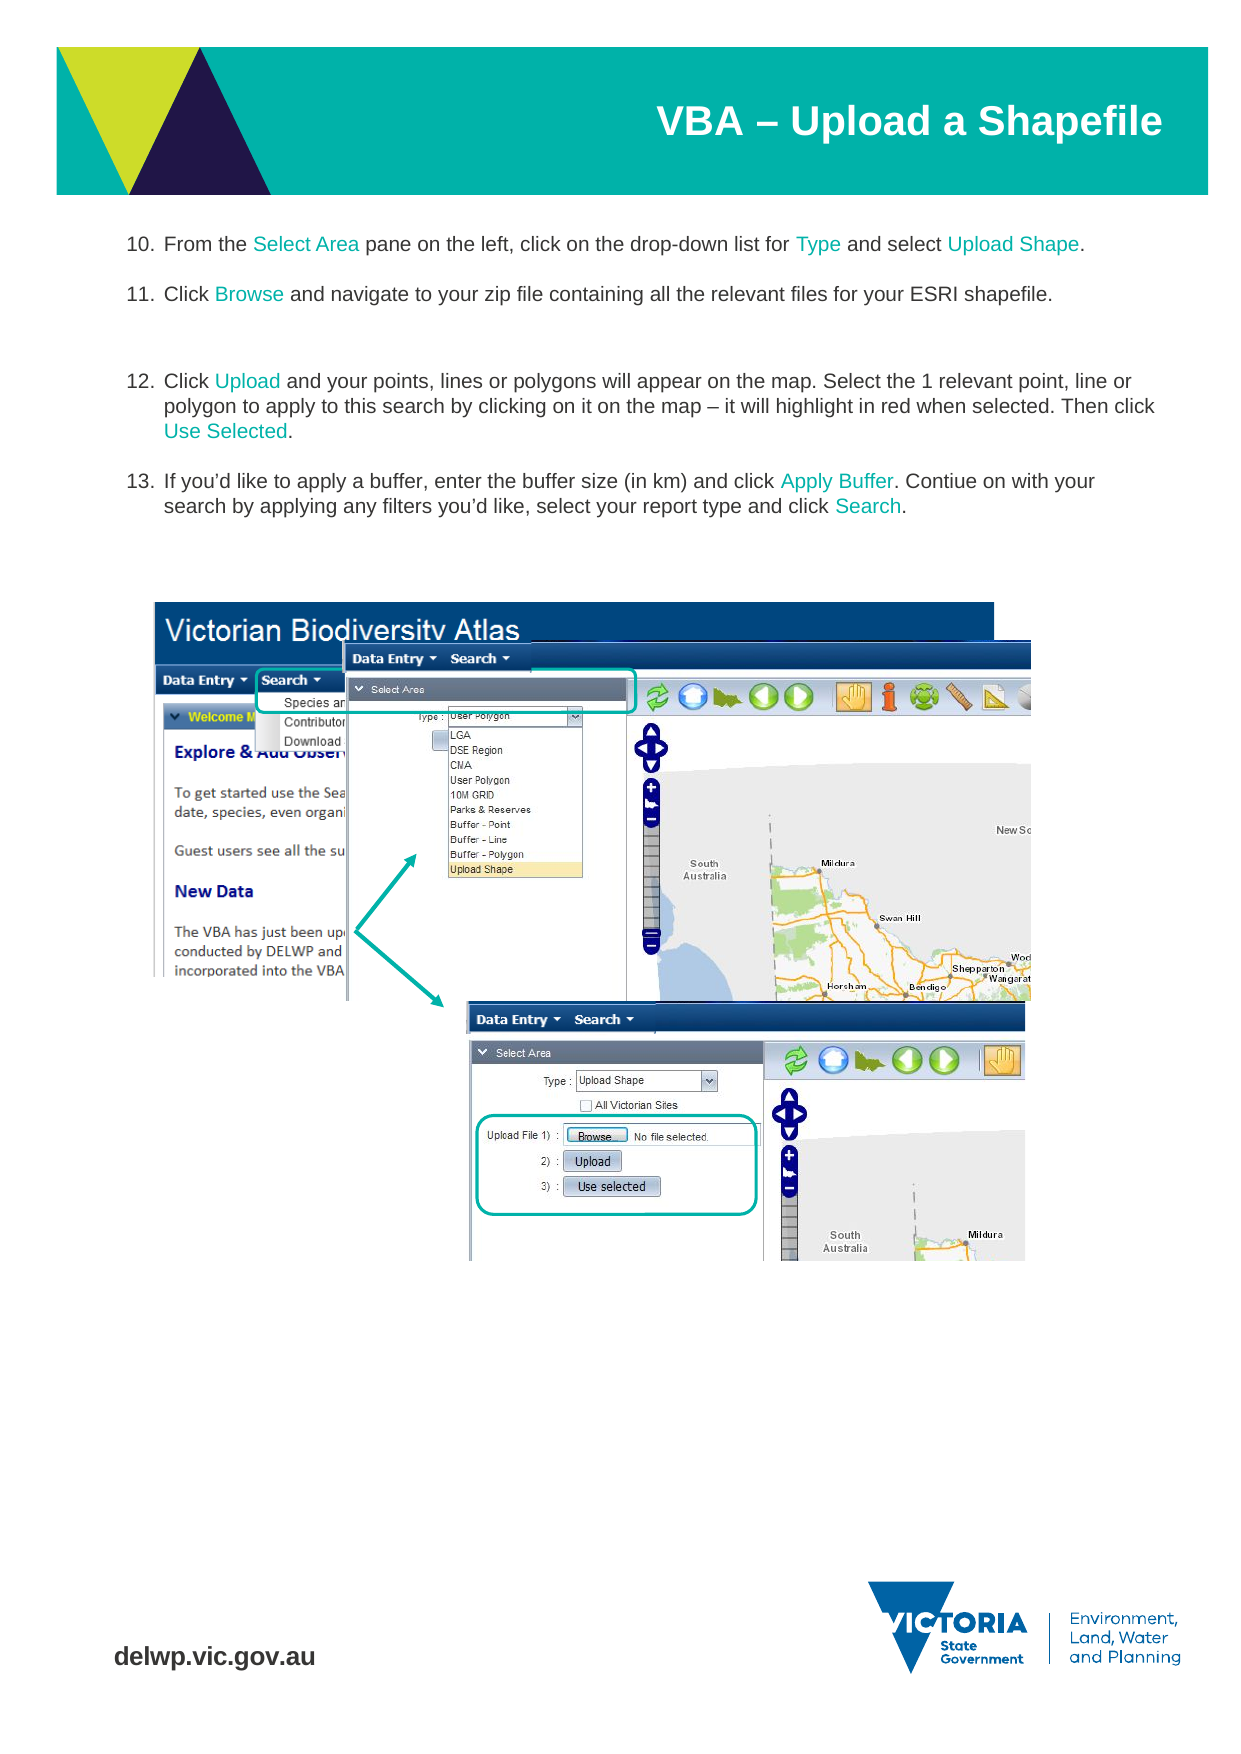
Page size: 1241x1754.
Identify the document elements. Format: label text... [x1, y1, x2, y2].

list Click Browse and navigate to your zip file containing all the relevant files for your ESRI shapefile. [126, 280, 1163, 305]
list Click Upload and your points, lines or polygons will appear on the map. Select the 1 relevant point, line or polygon to apply to this search by clicking on it on the map – it will highlight in red when selected. Then click Use Selected. [126, 368, 1163, 443]
list If you’d like to apply a buffer, enter the buffer size (in km) and click Apply Buffer. Contiue on with your search by applying any filters you’d like, select your report type and click Search. [126, 468, 1163, 518]
picture [153, 602, 1031, 1261]
list From the Select Area pane on the left, click on the drop-down list for Type and select Upload Shape. [126, 230, 1163, 255]
